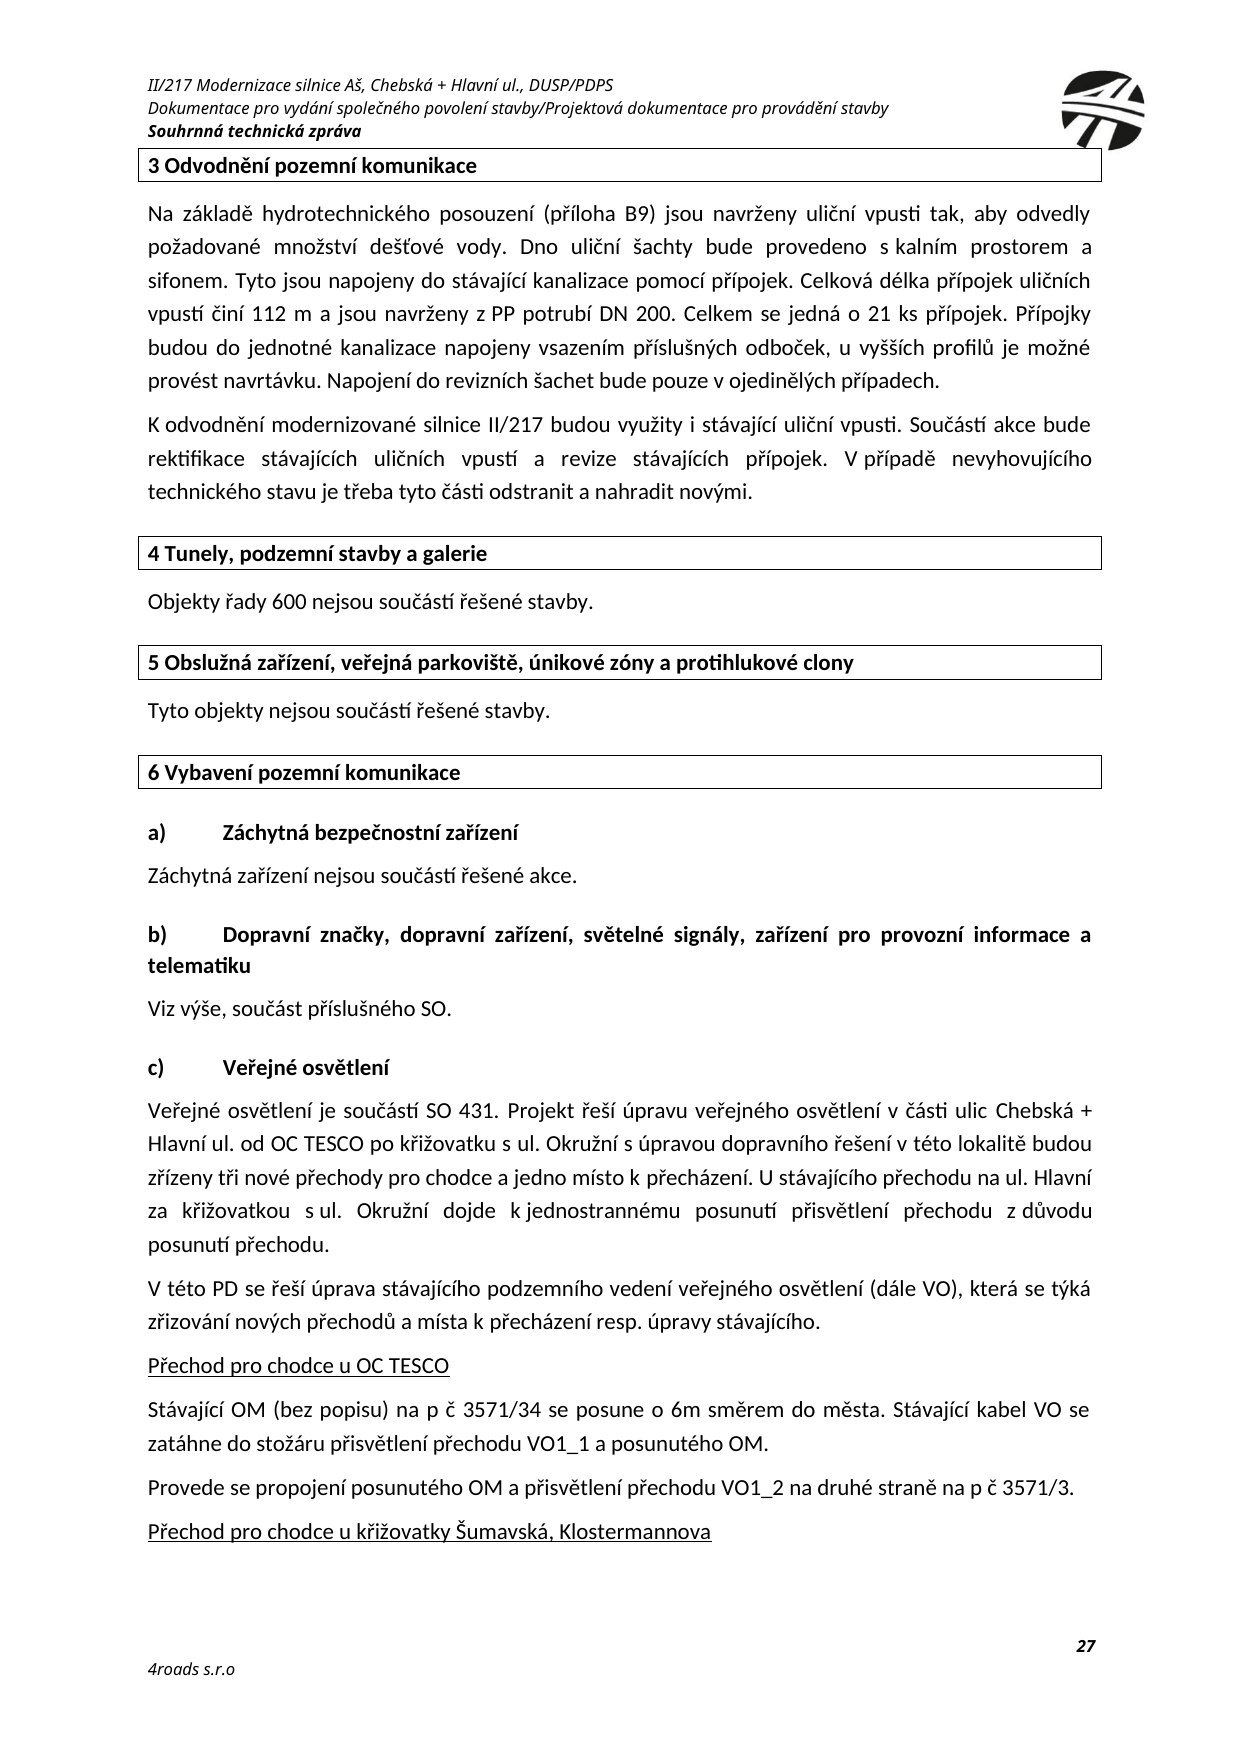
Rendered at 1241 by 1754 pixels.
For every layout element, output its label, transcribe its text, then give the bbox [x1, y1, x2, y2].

text Stávající OM (bez popisu) na p č 3571/34 se posune o 6m směrem do města. Stávající kabel VO se zatáhne do stožáru přisvětlení přechodu VO1_1 a posunutého OM. [148, 1395, 1092, 1457]
text Tyto objekty nejsou součástí řešené stavby. [148, 696, 1092, 724]
text Provede se propojení posunutého OM a přisvětlení přechodu VO1_2 na druhé straně na p č 3571/3. [148, 1473, 1092, 1501]
subtitle 6 Vybavení pozemní komunikace [139, 756, 1101, 788]
subtitle a) Záchytná bezpečnostní zařízení [148, 818, 1092, 846]
subtitle c) Veřejné osvětlení [148, 1053, 1092, 1081]
subtitle b) Dopravní značky, dopravní zařízení, světelné signály, zařízení pro provozní informace a telematiku [148, 920, 1092, 979]
subtitle 3 Odvodnění pozemní komunikace [139, 149, 1101, 181]
picture [1053, 63, 1153, 159]
text Na základě hydrotechnického posouzení (příloha B9) jsou navrženy uliční vpusti tak, aby odvedly požadované množství dešťové vody. Dno uliční šachty bude provedeno s kalním prostorem a sifonem. Tyto jsou napojeny do stávající kanalizace pomocí přípojek. Celková délka přípojek uličních vpustí činí 112 m a jsou navrženy z PP potrubí DN 200. Celkem se jedná o 21 ks přípojek. Přípojky budou do jednotné kanalizace napojeny vsazením příslušných odboček, u vyšších profilů je možné provést navrtávku. Napojení do revizních šachet bude pouze v ojedinělých případech. [148, 199, 1092, 394]
text K odvodnění modernizované silnice II/217 budou využity i stávající uliční vpusti. Součástí akce bude rektifikace stávajících uličních vpustí a revize stávajících přípojek. V případě nevyhovujícího technického stavu je třeba tyto části odstranit a nahradit novými. [148, 410, 1092, 505]
text Přechod pro chodce u OC TESCO [148, 1351, 1092, 1379]
subtitle 5 Obslužná zařízení, veřejná parkoviště, únikové zóny a protihlukové clony [139, 646, 1101, 679]
text Objekty řady 600 nejsou součástí řešené stavby. [148, 587, 1092, 615]
text Záchytná zařízení nejsou součástí řešené akce. [148, 862, 1092, 889]
text Přechod pro chodce u křižovatky Šumavská, Klostermannova [148, 1517, 1092, 1545]
text Veřejné osvětlení je součástí SO 431. Projekt řeší úpravu veřejného osvětlení v části ulic Chebská + Hlavní ul. od OC TESCO po křižovatku s ul. Okružní s úpravou dopravního řešení v této lokalitě budou zřízeny tři nové přechody pro chodce a jedno místo k přecházení. U stávajícího přechodu na ul. Hlavní za křižovatkou s ul. Okružní dojde k jednostrannému posunutí přisvětlení přechodu z důvodu posunutí přechodu. [148, 1096, 1092, 1258]
text Viz výše, součást příslušného SO. [148, 994, 1092, 1022]
text V této PD se řeší úprava stávajícího podzemního vedení veřejného osvětlení (dále VO), která se týká zřizování nových přechodů a místa k přecházení resp. úpravy stávajícího. [148, 1274, 1092, 1336]
subtitle 4 Tunely, podzemní stavby a galerie [139, 537, 1101, 569]
